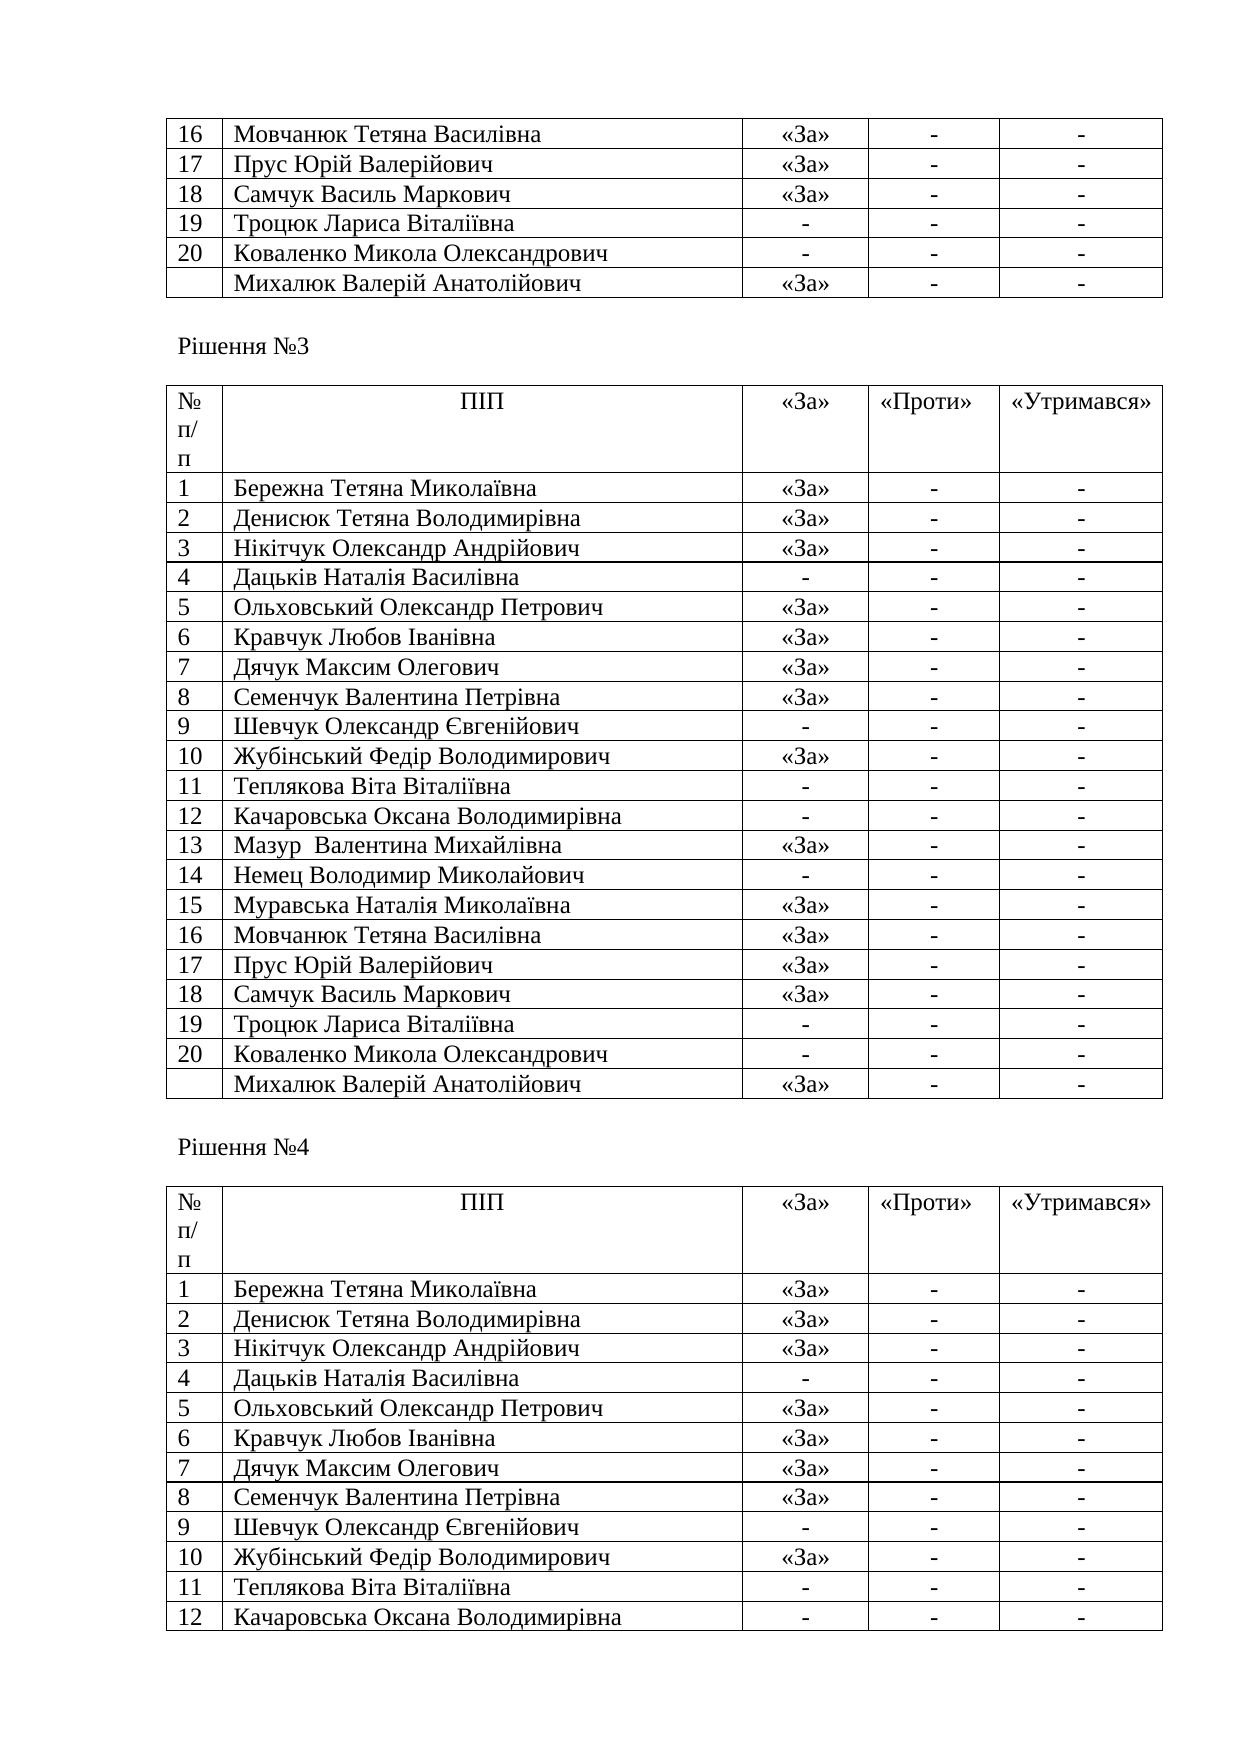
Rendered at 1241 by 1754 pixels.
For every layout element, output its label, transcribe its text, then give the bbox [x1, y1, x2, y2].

table_cell - [1000, 1453, 1162, 1481]
table_cell - [743, 1602, 868, 1630]
table_cell 19 [167, 1009, 222, 1038]
table_cell - [869, 1512, 999, 1541]
table_cell 20 [167, 238, 222, 267]
table_cell Михалюк Валерій Анатолійович [223, 1069, 742, 1098]
table_header «Проти» [869, 386, 999, 472]
table_cell «За» [743, 1423, 868, 1452]
table_cell Мовчанюк Тетяна Василівна [223, 119, 742, 148]
table_cell - [743, 1009, 868, 1038]
table_cell Шевчук Олександр Євгенійович [223, 711, 742, 740]
table_cell - [869, 1602, 999, 1630]
table_cell Дячук Максим Олегович [223, 652, 742, 681]
table_cell Теплякова Віта Віталіївна [223, 1572, 742, 1601]
table_cell 9 [167, 711, 222, 740]
table_cell Кравчук Любов Іванівна [223, 622, 742, 651]
table_cell - [743, 771, 868, 800]
table_cell «За» [743, 950, 868, 978]
table_cell - [743, 1572, 868, 1601]
table_cell - [1000, 980, 1162, 1008]
table_cell 2 [167, 503, 222, 532]
table_cell - [1000, 1039, 1162, 1068]
table_cell - [1000, 1363, 1162, 1392]
table_cell - [869, 711, 999, 740]
table_cell - [1000, 268, 1162, 297]
table_cell 16 [167, 920, 222, 949]
text Рішення №3 [177, 331, 1152, 360]
table_cell - [869, 592, 999, 621]
table_cell Прус Юрій Валерійович [223, 149, 742, 178]
table_cell - [869, 831, 999, 859]
table_cell - [1000, 950, 1162, 978]
table_cell 8 [167, 1483, 222, 1511]
table_cell Качаровська Оксана Володимирівна [223, 801, 742, 829]
table_cell «За» [743, 1274, 868, 1303]
table_header «Утримався» [1000, 386, 1162, 472]
table_cell - [1000, 1274, 1162, 1303]
table_cell - [743, 563, 868, 591]
table_cell - [869, 860, 999, 889]
table_cell - [869, 1334, 999, 1362]
table_cell «За» [743, 652, 868, 681]
table_cell - [1000, 801, 1162, 829]
table_cell - [869, 622, 999, 651]
table_cell [167, 1069, 222, 1098]
table_cell - [1000, 238, 1162, 267]
table_cell - [1000, 503, 1162, 532]
table_cell - [869, 1304, 999, 1332]
table_cell - [1000, 592, 1162, 621]
table_cell - [1000, 1334, 1162, 1362]
table_cell 3 [167, 1334, 222, 1362]
table_cell - [1000, 831, 1162, 859]
table_header «Проти» [869, 1187, 999, 1273]
table_cell Семенчук Валентина Петрівна [223, 1483, 742, 1511]
table_cell «За» [743, 831, 868, 859]
table_cell - [869, 533, 999, 561]
table_cell Теплякова Віта Віталіївна [223, 771, 742, 800]
table_cell Самчук Василь Маркович [223, 179, 742, 207]
table_cell Нікітчук Олександр Андрійович [223, 1334, 742, 1362]
table_cell 19 [167, 209, 222, 237]
table_cell - [869, 149, 999, 178]
table_cell «За» [743, 1393, 868, 1422]
table_cell - [1000, 890, 1162, 919]
table_cell - [869, 473, 999, 502]
table_cell 7 [167, 652, 222, 681]
table_cell 18 [167, 980, 222, 1008]
table_cell 10 [167, 1542, 222, 1571]
table_cell - [1000, 473, 1162, 502]
table_header ПІП [223, 1187, 742, 1273]
table_cell - [1000, 741, 1162, 770]
table_cell 16 [167, 119, 222, 148]
table_cell «За» [743, 1453, 868, 1481]
table_cell - [869, 179, 999, 207]
table_cell - [743, 1512, 868, 1541]
table_cell Михалюк Валерій Анатолійович [223, 268, 742, 297]
table_cell - [869, 268, 999, 297]
table_cell 1 [167, 1274, 222, 1303]
table_cell Кравчук Любов Іванівна [223, 1423, 742, 1452]
table_header «За» [743, 1187, 868, 1273]
table_cell - [1000, 1572, 1162, 1601]
table_cell 20 [167, 1039, 222, 1068]
table_cell «За» [743, 1069, 868, 1098]
table_cell «За» [743, 1304, 868, 1332]
table_cell Мовчанюк Тетяна Василівна [223, 920, 742, 949]
table_cell 1 [167, 473, 222, 502]
table_cell - [1000, 652, 1162, 681]
table_cell Шевчук Олександр Євгенійович [223, 1512, 742, 1541]
table_cell - [1000, 563, 1162, 591]
table_cell «За» [743, 268, 868, 297]
table_cell «За» [743, 920, 868, 949]
table_cell «За» [743, 1483, 868, 1511]
table_cell - [1000, 1009, 1162, 1038]
table_cell 17 [167, 950, 222, 978]
table_cell 6 [167, 622, 222, 651]
table_cell - [1000, 1069, 1162, 1098]
table_header «Утримався» [1000, 1187, 1162, 1273]
table_cell Жубінський Федір Володимирович [223, 1542, 742, 1571]
table_cell - [1000, 1542, 1162, 1571]
table_cell 12 [167, 801, 222, 829]
table_cell - [869, 1542, 999, 1571]
table_cell - [1000, 119, 1162, 148]
table_cell Коваленко Микола Олександрович [223, 238, 742, 267]
table_cell Семенчук Валентина Петрівна [223, 682, 742, 710]
table_cell «За» [743, 533, 868, 561]
table_cell Жубінський Федір Володимирович [223, 741, 742, 770]
table_cell Бережна Тетяна Миколаївна [223, 1274, 742, 1303]
table_cell - [1000, 1304, 1162, 1332]
table_cell - [869, 1572, 999, 1601]
table_cell Самчук Василь Маркович [223, 980, 742, 1008]
table_cell «За» [743, 741, 868, 770]
table_cell - [1000, 771, 1162, 800]
table_cell Ольховський Олександр Петрович [223, 592, 742, 621]
table_cell 18 [167, 179, 222, 207]
table_cell - [1000, 711, 1162, 740]
table_cell 2 [167, 1304, 222, 1332]
table_cell 7 [167, 1453, 222, 1481]
table_cell 8 [167, 682, 222, 710]
table_cell «За» [743, 622, 868, 651]
table_cell «За» [743, 1334, 868, 1362]
table_cell - [869, 209, 999, 237]
table_cell 11 [167, 1572, 222, 1601]
table_cell Денисюк Тетяна Володимирівна [223, 1304, 742, 1332]
table_cell - [743, 1039, 868, 1068]
table_cell Денисюк Тетяна Володимирівна [223, 503, 742, 532]
table_cell - [1000, 920, 1162, 949]
table_cell - [869, 119, 999, 148]
table_cell 5 [167, 592, 222, 621]
table_cell «За» [743, 179, 868, 207]
table_cell Ольховський Олександр Петрович [223, 1393, 742, 1422]
table_cell 12 [167, 1602, 222, 1630]
table_cell [167, 268, 222, 297]
table_cell - [869, 801, 999, 829]
table_cell 4 [167, 563, 222, 591]
table_cell - [869, 980, 999, 1008]
table_cell «За» [743, 119, 868, 148]
table_cell - [869, 238, 999, 267]
table_cell - [869, 1363, 999, 1392]
table_cell - [1000, 533, 1162, 561]
table_cell - [869, 1274, 999, 1303]
table_cell 3 [167, 533, 222, 561]
table_cell - [869, 771, 999, 800]
table_header № п/п [167, 386, 222, 472]
table_cell 5 [167, 1393, 222, 1422]
table_cell «За» [743, 592, 868, 621]
table_cell Нікітчук Олександр Андрійович [223, 533, 742, 561]
table_cell - [1000, 1483, 1162, 1511]
table_cell - [869, 1393, 999, 1422]
table_cell «За» [743, 473, 868, 502]
table_cell - [869, 682, 999, 710]
table_cell Прус Юрій Валерійович [223, 950, 742, 978]
table_cell - [743, 711, 868, 740]
table_cell - [869, 1069, 999, 1098]
table_cell 10 [167, 741, 222, 770]
table_header № п/п [167, 1187, 222, 1273]
table_cell - [743, 801, 868, 829]
table_cell 4 [167, 1363, 222, 1392]
table_cell - [743, 209, 868, 237]
table_cell Мазур Валентина Михайлівна [223, 831, 742, 859]
table_cell 14 [167, 860, 222, 889]
table_cell 11 [167, 771, 222, 800]
table_cell Коваленко Микола Олександрович [223, 1039, 742, 1068]
table_cell - [869, 503, 999, 532]
table_cell 15 [167, 890, 222, 919]
table_cell - [1000, 209, 1162, 237]
table_cell Немец Володимир Миколайович [223, 860, 742, 889]
table_cell Бережна Тетяна Миколаївна [223, 473, 742, 502]
table_cell - [1000, 179, 1162, 207]
table_cell Троцюк Лариса Віталіївна [223, 1009, 742, 1038]
table_cell «За» [743, 980, 868, 1008]
table_cell - [1000, 149, 1162, 178]
table_cell «За» [743, 149, 868, 178]
table_cell - [869, 890, 999, 919]
table_cell «За» [743, 1542, 868, 1571]
table_cell 6 [167, 1423, 222, 1452]
text Рішення №4 [177, 1132, 1152, 1161]
table_cell - [1000, 682, 1162, 710]
table_header ПІП [223, 386, 742, 472]
table_cell - [869, 950, 999, 978]
table_cell Муравська Наталія Миколаївна [223, 890, 742, 919]
table_cell Троцюк Лариса Віталіївна [223, 209, 742, 237]
table_cell - [869, 563, 999, 591]
table_cell - [1000, 1423, 1162, 1452]
table_cell - [869, 1423, 999, 1452]
table_header «За» [743, 386, 868, 472]
table_cell «За» [743, 682, 868, 710]
table_cell «За» [743, 503, 868, 532]
table_cell - [869, 1483, 999, 1511]
table_cell - [1000, 860, 1162, 889]
table_cell 9 [167, 1512, 222, 1541]
table_cell Дацьків Наталія Василівна [223, 1363, 742, 1392]
table_cell - [869, 652, 999, 681]
table_cell - [743, 1363, 868, 1392]
table_cell - [869, 1009, 999, 1038]
table_cell - [1000, 622, 1162, 651]
table_cell - [743, 238, 868, 267]
table_cell - [869, 1039, 999, 1068]
table_cell «За» [743, 890, 868, 919]
table_cell Качаровська Оксана Володимирівна [223, 1602, 742, 1630]
table_cell - [869, 741, 999, 770]
table_cell 13 [167, 831, 222, 859]
table_cell - [869, 920, 999, 949]
table_cell 17 [167, 149, 222, 178]
table_cell - [1000, 1512, 1162, 1541]
table_cell - [869, 1453, 999, 1481]
table_cell - [1000, 1393, 1162, 1422]
table_cell Дячук Максим Олегович [223, 1453, 742, 1481]
table_cell - [743, 860, 868, 889]
table_cell Дацьків Наталія Василівна [223, 563, 742, 591]
table_cell - [1000, 1602, 1162, 1630]
